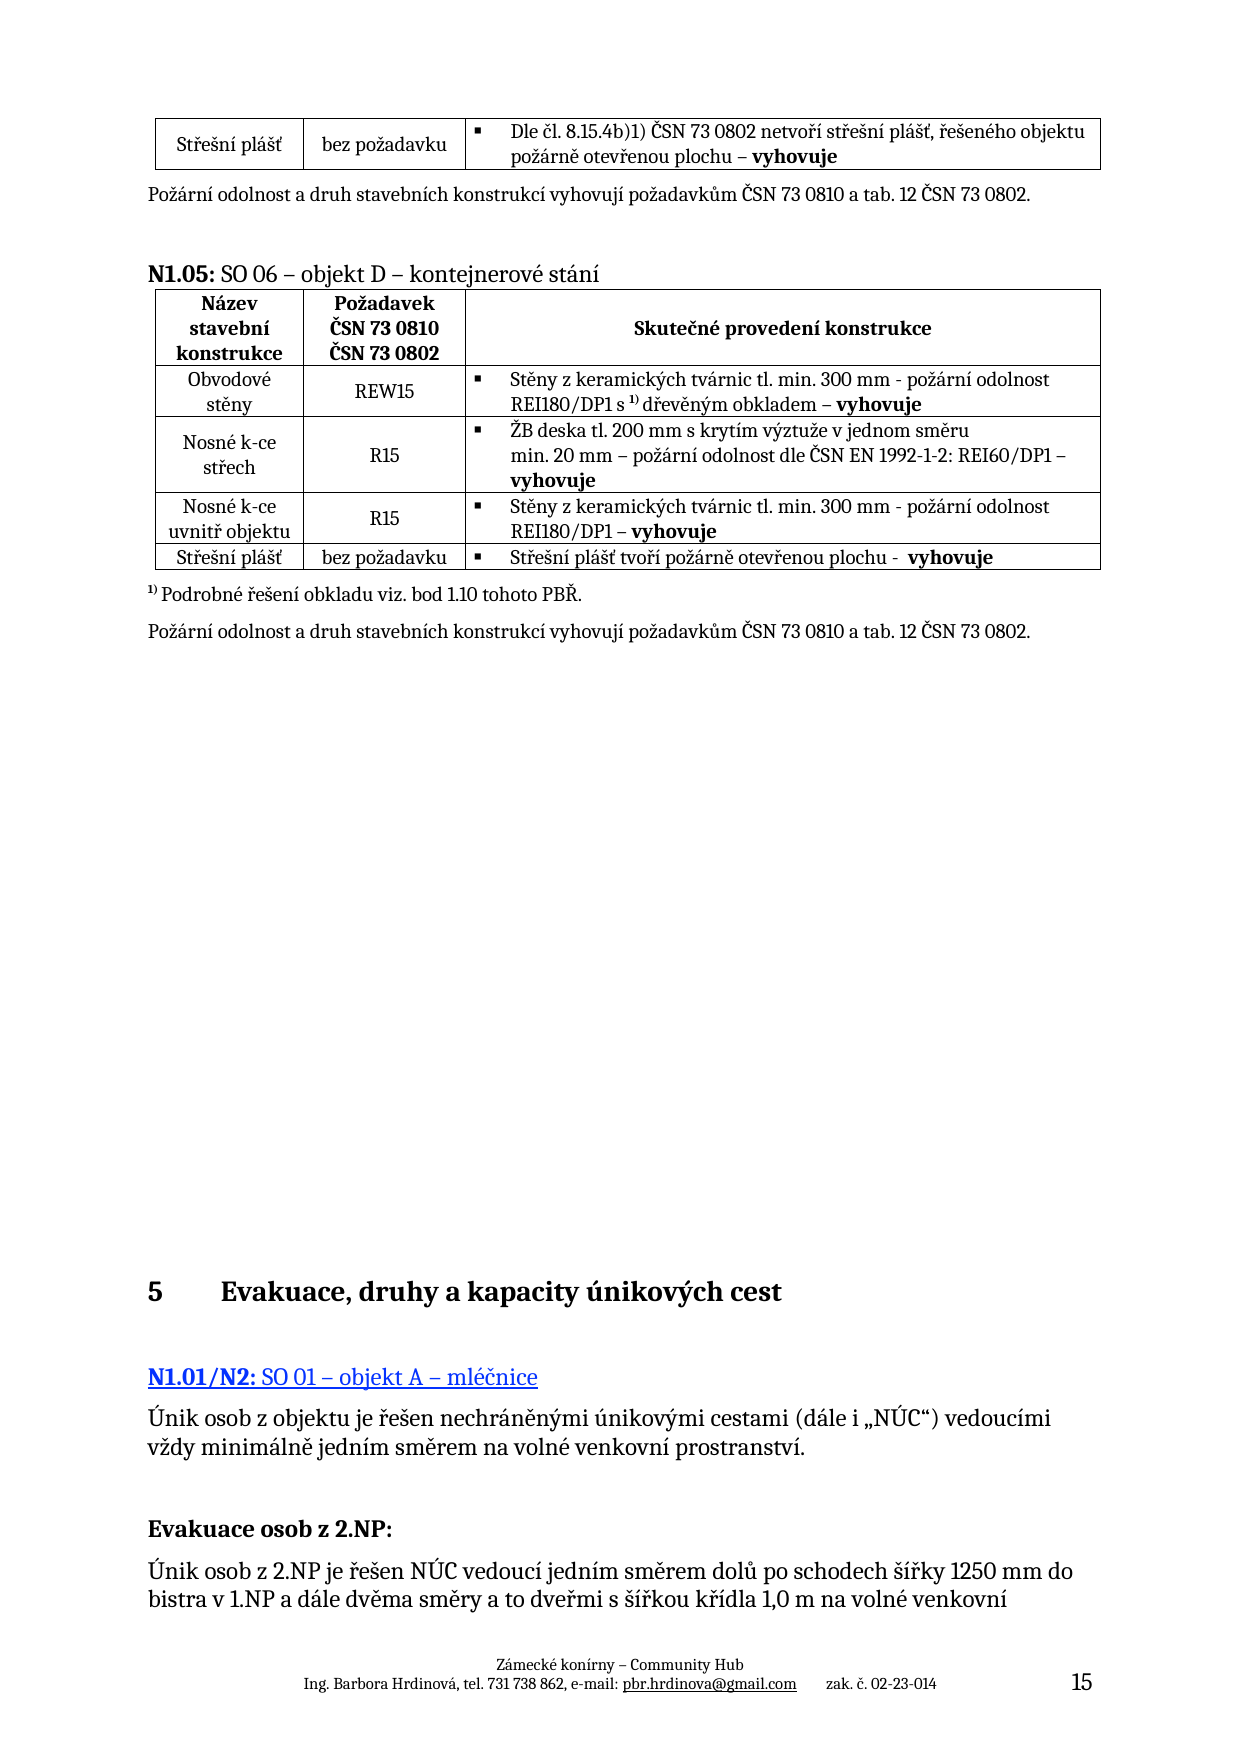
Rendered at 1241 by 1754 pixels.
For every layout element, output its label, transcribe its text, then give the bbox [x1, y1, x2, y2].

table_cell Nosné k-ce střech [156, 417, 303, 492]
table_cell ŽB deska tl. 200 mm s krytím výztuže v jednom směru min. 20 mm – požární odolnost dle ČSN EN 1992-1-2: REI60/DP1 – vyhovuje [466, 417, 1100, 492]
table_cell REW15 [304, 366, 465, 416]
text Požární odolnost a druh stavebních konstrukcí vyhovují požadavkům ČSN 73 0810 a tab. 12 ČSN 73 0802. [148, 619, 1092, 643]
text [148, 1557, 1092, 1614]
text Požární odolnost a druh stavebních konstrukcí vyhovují požadavkům ČSN 73 0810 a tab. 12 ČSN 73 0802. [148, 183, 1092, 207]
table_cell Střešní plášť [156, 544, 303, 569]
table_cell bez požadavku [304, 119, 465, 169]
table_cell R15 [304, 417, 465, 492]
table_cell Stěny z keramických tvárnic tl. min. 300 mm - požární odolnost REI180/DP1 – vyhovuje [466, 493, 1100, 543]
table_cell Nosné k-ce uvnitř objektu [156, 493, 303, 543]
text Únik osob z objektu je řešen nechráněnými únikovými cestami (dále i „NÚC“) vedoucími vždy minimálně jedním směrem na volné venkovní prostranství. [148, 1404, 1092, 1462]
text N1.05: SO 06 – objekt D – kontejnerové stání [148, 260, 1092, 289]
table_cell Střešní plášť [156, 119, 303, 169]
table_header Skutečné provedení konstrukce [466, 290, 1100, 365]
text Evakuace osob z 2.NP: [148, 1515, 1092, 1544]
table_cell bez požadavku [304, 544, 465, 569]
table_cell Střešní plášť tvoří požárně otevřenou plochu - vyhovuje [466, 544, 1100, 569]
table_header Požadavek ČSN 73 0810 ČSN 73 0802 [304, 290, 465, 365]
subtitle Evakuace, druhy a kapacity únikových cest [148, 1276, 1092, 1309]
text N1.01/N2: SO 01 – objekt A – mléčnice [148, 1363, 1092, 1392]
text 1) Podrobné řešení obkladu viz. bod 1.10 tohoto PBŘ. [148, 583, 1092, 607]
table_cell Dle čl. 8.15.4b)1) ČSN 73 0802 netvoří střešní plášť, řešeného objektu požárně otevřenou plochu – vyhovuje [466, 119, 1100, 169]
table_cell R15 [304, 493, 465, 543]
table_cell Obvodové stěny [156, 366, 303, 416]
table_cell Stěny z keramických tvárnic tl. min. 300 mm - požární odolnost REI180/DP1 s 1) dřevěným obkladem – vyhovuje [466, 366, 1100, 416]
table_header Název stavební konstrukce [156, 290, 303, 365]
